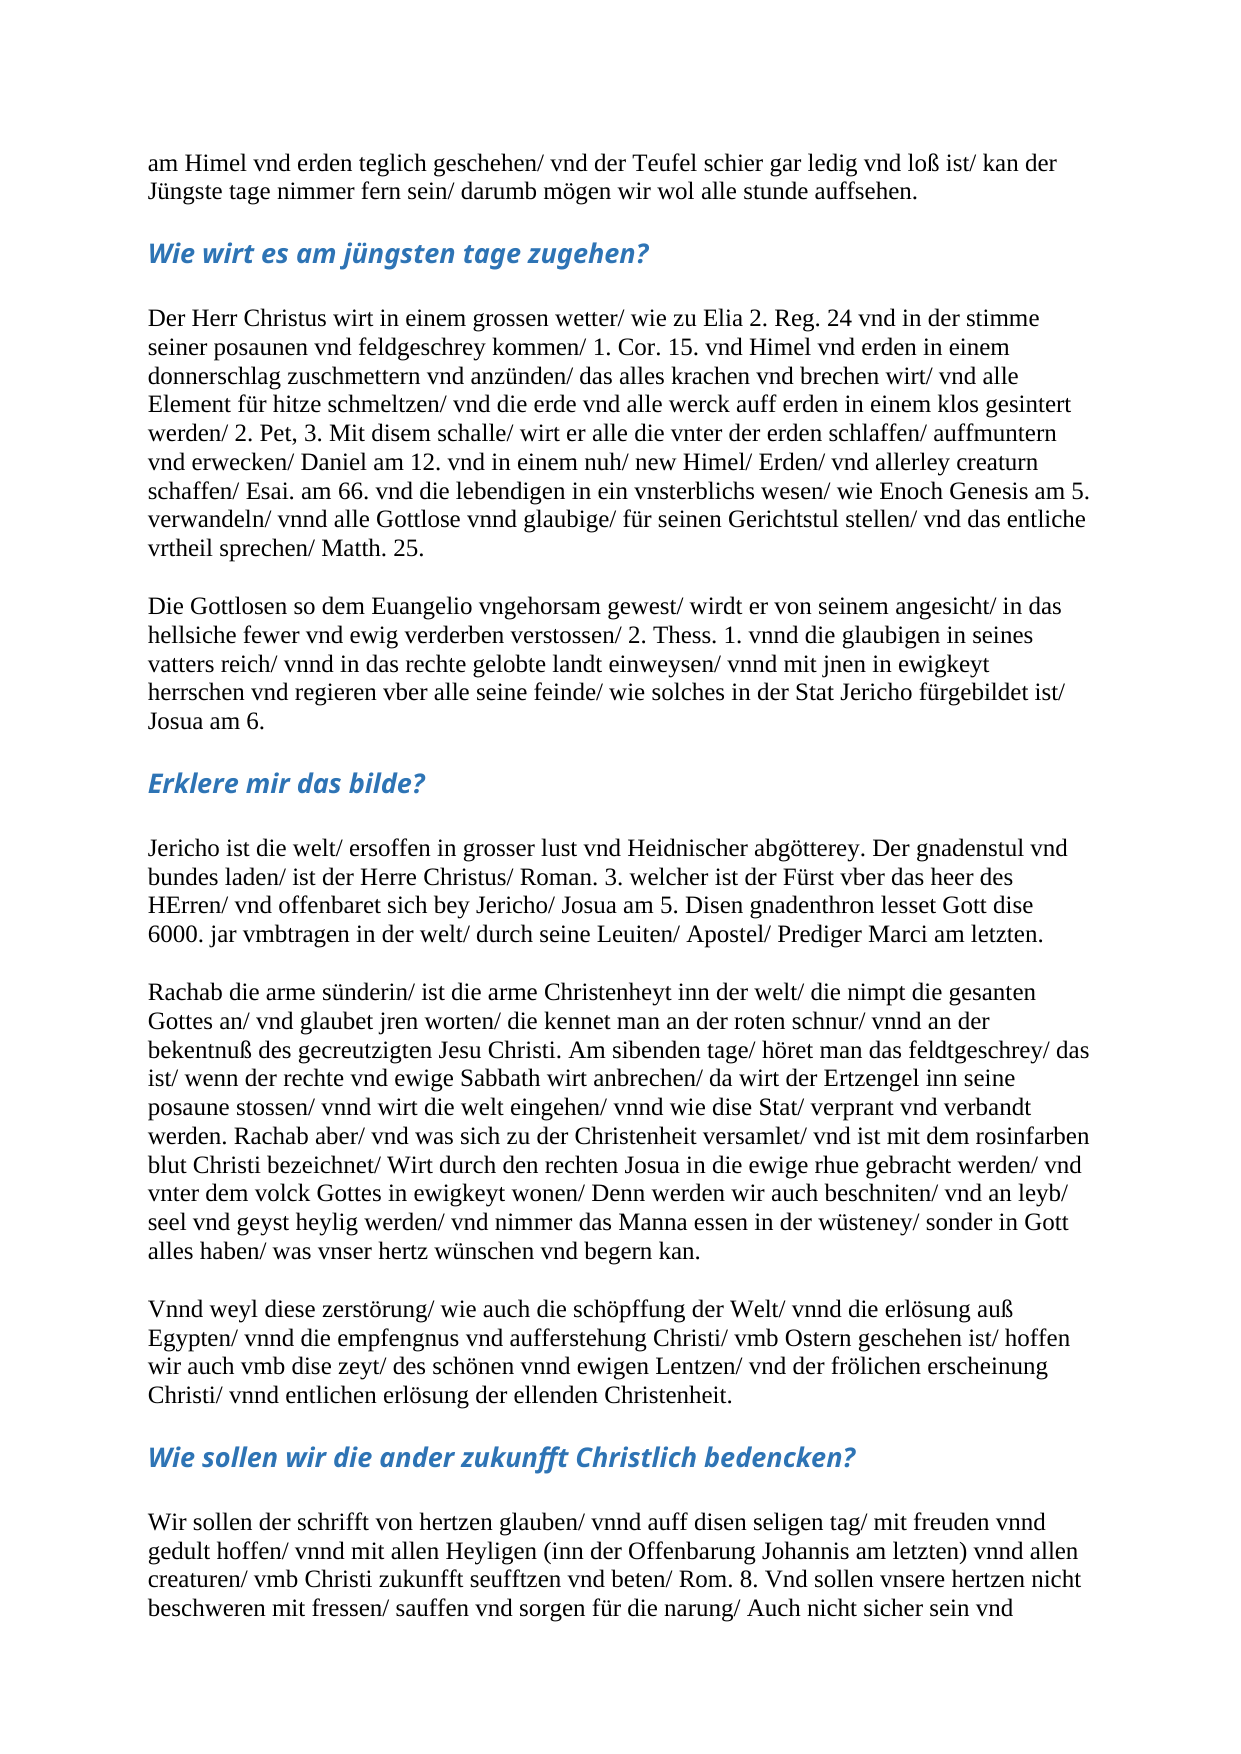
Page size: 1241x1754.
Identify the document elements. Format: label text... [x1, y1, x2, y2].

text Vnnd weyl diese zerstörung/ wie auch die schöpffung der Welt/ vnnd die erlösung auß Egypten/ vnnd die empfengnus vnd aufferstehung Christi/ vmb Ostern geschehen ist/ hoffen wir auch vmb dise zeyt/ des schönen vnnd ewigen Lentzen/ vnd der frölichen erscheinung Christi/ vnnd entlichen erlösung der ellenden Christenheit. [148, 1294, 1093, 1409]
text Der Herr Christus wirt in einem grossen wetter/ wie zu Elia 2. Reg. 24 vnd in der stimme seiner posaunen vnd feldgeschrey kommen/ 1. Cor. 15. vnd Himel vnd erden in einem donnerschlag zuschmettern vnd anzünden/ das alles krachen vnd brechen wirt/ vnd alle Element für hitze schmeltzen/ vnd die erde vnd alle werck auff erden in einem klos gesintert werden/ 2. Pet, 3. Mit disem schalle/ wirt er alle die vnter der erden schlaffen/ auffmuntern vnd erwecken/ Daniel am 12. vnd in einem nuh/ new Himel/ Erden/ vnd allerley creaturn schaffen/ Esai. am 66. vnd die lebendigen in ein vnsterblichs wesen/ wie Enoch Genesis am 5. verwandeln/ vnnd alle Gottlose vnnd glaubige/ für seinen Gerichtstul stellen/ vnd das entliche vrtheil sprechen/ Matth. 25. [148, 303, 1093, 562]
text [148, 1507, 1093, 1622]
subtitle Wie sollen wir die ander zukunfft Christlich bedencken? [148, 1438, 1093, 1475]
subtitle Erklere mir das bilde? [148, 764, 1093, 801]
text Jericho ist die welt/ ersoffen in grosser lust vnd Heidnischer abgötterey. Der gnadenstul vnd bundes laden/ ist der Herre Christus/ Roman. 3. welcher ist der Fürst vber das heer des HErren/ vnd offenbaret sich bey Jericho/ Josua am 5. Disen gnadenthron lesset Gott dise 6000. jar vmbtragen in der welt/ durch seine Leuiten/ Apostel/ Prediger Marci am letzten. [148, 833, 1093, 948]
text Rachab die arme sünderin/ ist die arme Christenheyt inn der welt/ die nimpt die gesanten Gottes an/ vnd glaubet jren worten/ die kennet man an der roten schnur/ vnnd an der bekentnuß des gecreutzigten Jesu Christi. Am sibenden tage/ höret man das feldtgeschrey/ das ist/ wenn der rechte vnd ewige Sabbath wirt anbrechen/ da wirt der Ertzengel inn seine posaune stossen/ vnnd wirt die welt eingehen/ vnnd wie dise Stat/ verprant vnd verbandt werden. Rachab aber/ vnd was sich zu der Christenheit versamlet/ vnd ist mit dem rosinfarben blut Christi bezeichnet/ Wirt durch den rechten Josua in die ewige rhue gebracht werden/ vnd vnter dem volck Gottes in ewigkeyt wonen/ Denn werden wir auch beschniten/ vnd an leyb/ seel vnd geyst heylig werden/ vnd nimmer das Manna essen in der wüsteney/ sonder in Gott alles haben/ was vnser hertz wünschen vnd begern kan. [148, 977, 1093, 1265]
subtitle Wie wirt es am jüngsten tage zugehen? [148, 234, 1093, 271]
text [148, 148, 1093, 205]
text Die Gottlosen so dem Euangelio vngehorsam gewest/ wirdt er von seinem angesicht/ in das hellsiche fewer vnd ewig verderben verstossen/ 2. Thess. 1. vnnd die glaubigen in seines vatters reich/ vnnd in das rechte gelobte landt einweysen/ vnnd mit jnen in ewigkeyt herrschen vnd regieren vber alle seine feinde/ wie solches in der Stat Jericho fürgebildet ist/ Josua am 6. [148, 591, 1093, 735]
